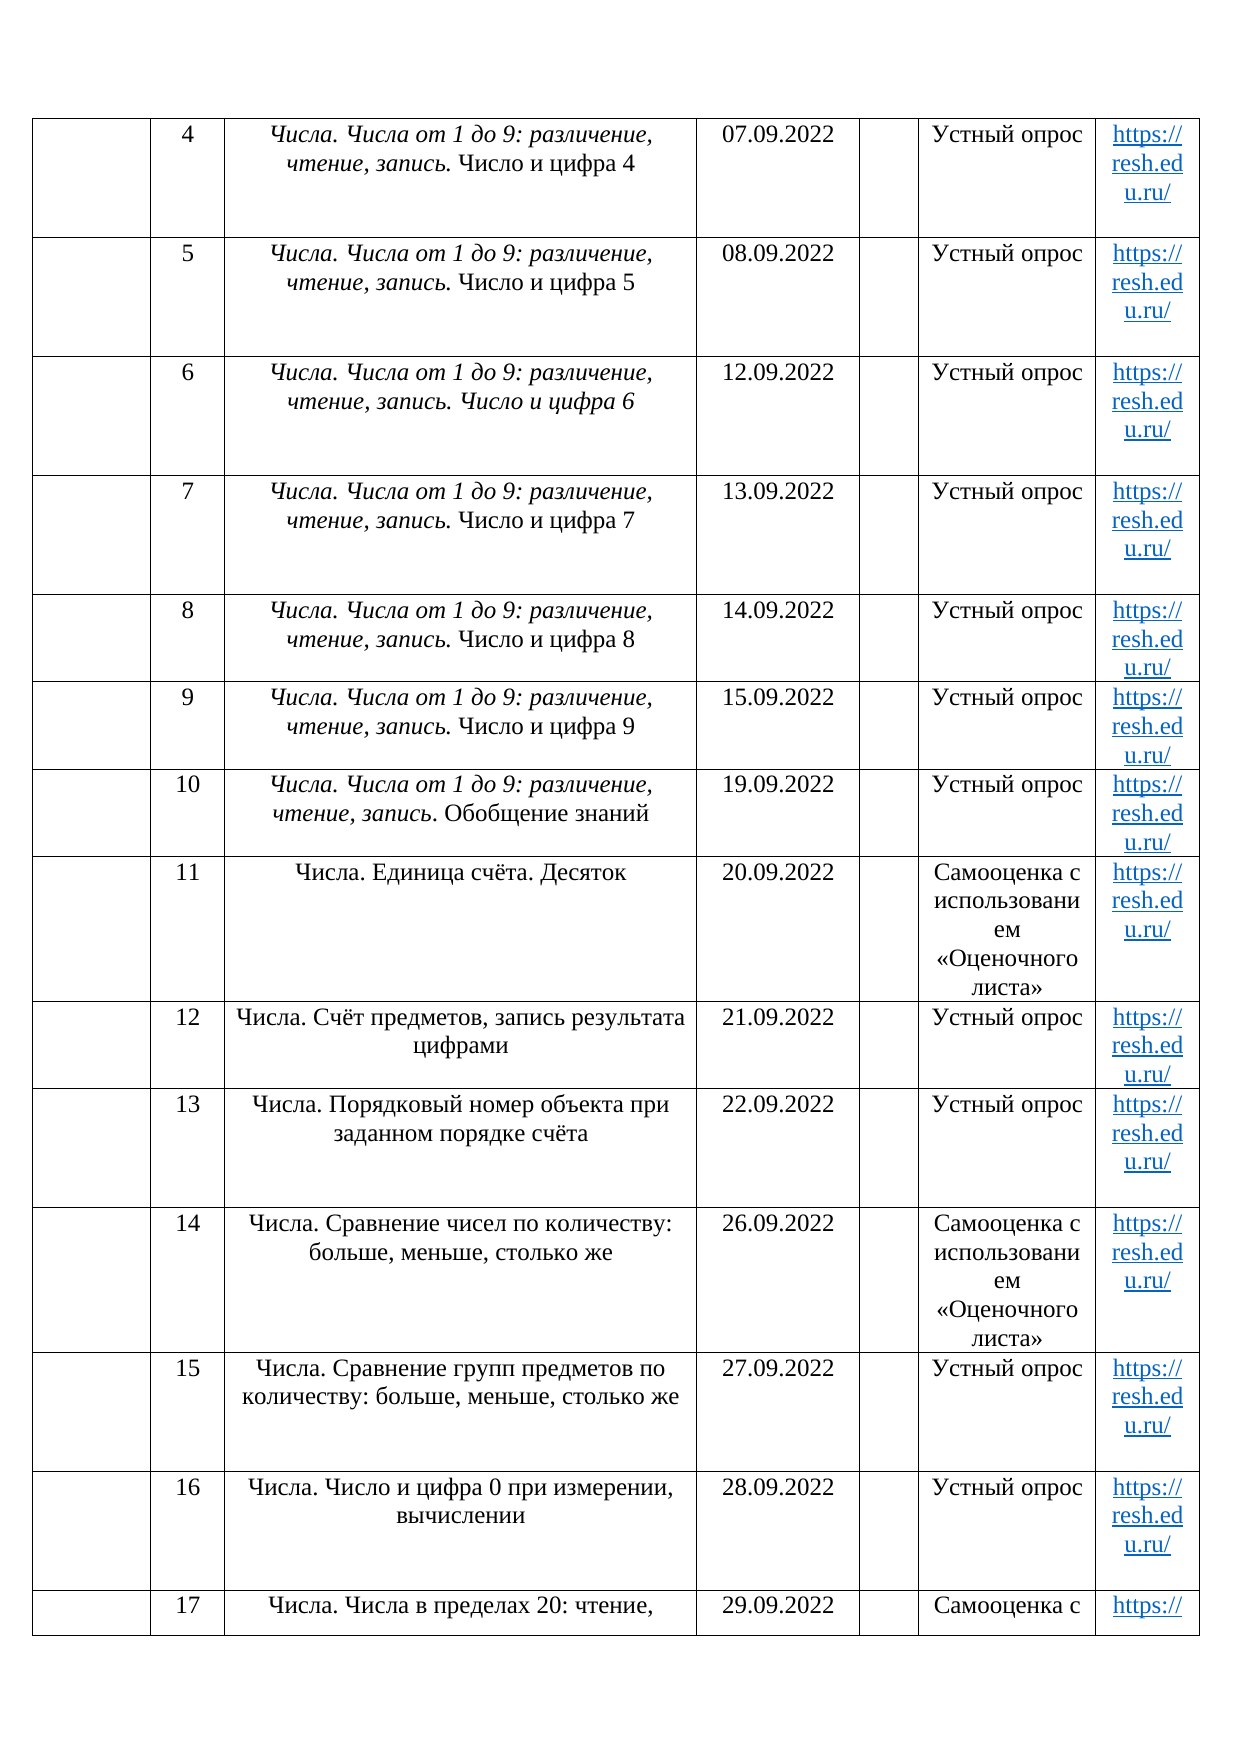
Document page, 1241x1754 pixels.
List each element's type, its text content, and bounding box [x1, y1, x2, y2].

table_cell [33, 1353, 150, 1471]
table_cell https://resh.edu.ru/ [1096, 1089, 1199, 1207]
table_cell https://resh.edu.ru/ [1096, 1472, 1199, 1589]
table_cell 20.09.2022 [697, 857, 859, 1001]
table_cell Устный опрос [919, 1002, 1095, 1088]
table_cell [860, 238, 918, 356]
table_cell https://resh.edu.ru/ [1096, 1208, 1199, 1352]
table_cell Числа. Единица счёта. Десяток [225, 857, 696, 1001]
table_cell [860, 1591, 918, 1635]
table_cell 7 [151, 476, 224, 594]
table_cell Устный опрос [919, 1472, 1095, 1589]
table_cell Числа. Число и цифра 0 при измерении, вычислении [225, 1472, 696, 1589]
table_cell [860, 595, 918, 681]
table_cell Устный опрос [919, 682, 1095, 768]
table_cell https://resh.edu.ru/ [1096, 1002, 1199, 1088]
table_cell Числа. Числа от 1 до 9: различение, чтение, запись. Число и цифра 5 [225, 238, 696, 356]
table_cell [860, 1472, 918, 1589]
table_cell 8 [151, 595, 224, 681]
table_cell 29.09.2022 [697, 1591, 859, 1635]
table_cell Числа. Числа от 1 до 9: различение, чтение, запись. Число и цифра 4 [225, 119, 696, 237]
table_cell 12.09.2022 [697, 357, 859, 475]
table_cell 22.09.2022 [697, 1089, 859, 1207]
table_cell [33, 238, 150, 356]
table_cell Устный опрос [919, 595, 1095, 681]
table_cell 28.09.2022 [697, 1472, 859, 1589]
table_cell [860, 682, 918, 768]
table_cell https://resh.edu.ru/ [1096, 595, 1199, 681]
table_cell Числа. Сравнение чисел по количеству: больше, меньше, столько же [225, 1208, 696, 1352]
table_cell [33, 595, 150, 681]
table_cell [33, 770, 150, 856]
table_cell [33, 857, 150, 1001]
table_cell 19.09.2022 [697, 770, 859, 856]
table_cell 6 [151, 357, 224, 475]
table_cell Числа. Числа от 1 до 9: различение, чтение, запись. Число и цифра 7 [225, 476, 696, 594]
table_cell Числа. Счёт предметов, запись результата цифрами [225, 1002, 696, 1088]
table_cell [860, 857, 918, 1001]
table_cell [33, 1591, 150, 1635]
table_cell 14.09.2022 [697, 595, 859, 681]
table_cell [860, 1002, 918, 1088]
table_cell 27.09.2022 [697, 1353, 859, 1471]
table_cell 14 [151, 1208, 224, 1352]
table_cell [1096, 119, 1199, 237]
table_cell Самооценка с использованием «Оценочного листа» [919, 1208, 1095, 1352]
table_cell [33, 119, 150, 237]
table_cell Числа. Числа от 1 до 9: различение, чтение, запись. Обобщение знаний [225, 770, 696, 856]
table_cell Числа. Порядковый номер объекта при заданном порядке счёта [225, 1089, 696, 1207]
table_cell https://resh.edu.ru/ [1096, 357, 1199, 475]
table_cell 13.09.2022 [697, 476, 859, 594]
table_cell 10 [151, 770, 224, 856]
table_cell Числа. Числа от 1 до 9: различение, чтение, запись. Число и цифра 6 [225, 357, 696, 475]
table_cell Числа. Числа от 1 до 9: различение, чтение, запись. Число и цифра 8 [225, 595, 696, 681]
table_cell [33, 1089, 150, 1207]
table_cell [919, 1591, 1095, 1635]
table_cell [860, 1353, 918, 1471]
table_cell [225, 1591, 696, 1635]
table_cell Устный опрос [919, 476, 1095, 594]
table_cell Числа. Числа от 1 до 9: различение, чтение, запись. Число и цифра 9 [225, 682, 696, 768]
table_cell 08.09.2022 [697, 238, 859, 356]
table_cell Устный опрос [919, 1353, 1095, 1471]
table_cell Устный опрос [919, 119, 1095, 237]
table_cell 21.09.2022 [697, 1002, 859, 1088]
table_cell https://resh.edu.ru/ [1096, 238, 1199, 356]
table_cell Устный опрос [919, 357, 1095, 475]
table_cell [860, 357, 918, 475]
table_cell [33, 682, 150, 768]
table_cell 17 [151, 1591, 224, 1635]
table_cell [33, 357, 150, 475]
table_cell 5 [151, 238, 224, 356]
table_cell https://resh.edu.ru/ [1096, 476, 1199, 594]
table_cell https://resh.edu.ru/ [1096, 770, 1199, 856]
table_cell 13 [151, 1089, 224, 1207]
table_cell 4 [151, 119, 224, 237]
table_cell https://resh.edu.ru/ [1096, 682, 1199, 768]
table_cell [860, 1089, 918, 1207]
table_cell [860, 119, 918, 237]
table_cell [33, 1472, 150, 1589]
table_cell 9 [151, 682, 224, 768]
table_cell [860, 1208, 918, 1352]
table_cell Устный опрос [919, 1089, 1095, 1207]
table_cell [1096, 1591, 1199, 1635]
table_cell 26.09.2022 [697, 1208, 859, 1352]
table_cell 07.09.2022 [697, 119, 859, 237]
table_cell [33, 1208, 150, 1352]
table_cell Самооценка с использованием «Оценочного листа» [919, 857, 1095, 1001]
table_cell 15.09.2022 [697, 682, 859, 768]
table_cell [860, 476, 918, 594]
table_cell 11 [151, 857, 224, 1001]
table_cell [33, 1002, 150, 1088]
table_cell Числа. Сравнение групп предметов по количеству: больше, меньше, столько же [225, 1353, 696, 1471]
table_cell [860, 770, 918, 856]
table_cell Устный опрос [919, 238, 1095, 356]
table_cell [33, 476, 150, 594]
table_cell 16 [151, 1472, 224, 1589]
table_cell 12 [151, 1002, 224, 1088]
table_cell https://resh.edu.ru/ [1096, 857, 1199, 1001]
table_cell Устный опрос [919, 770, 1095, 856]
table_cell https://resh.edu.ru/ [1096, 1353, 1199, 1471]
table_cell 15 [151, 1353, 224, 1471]
